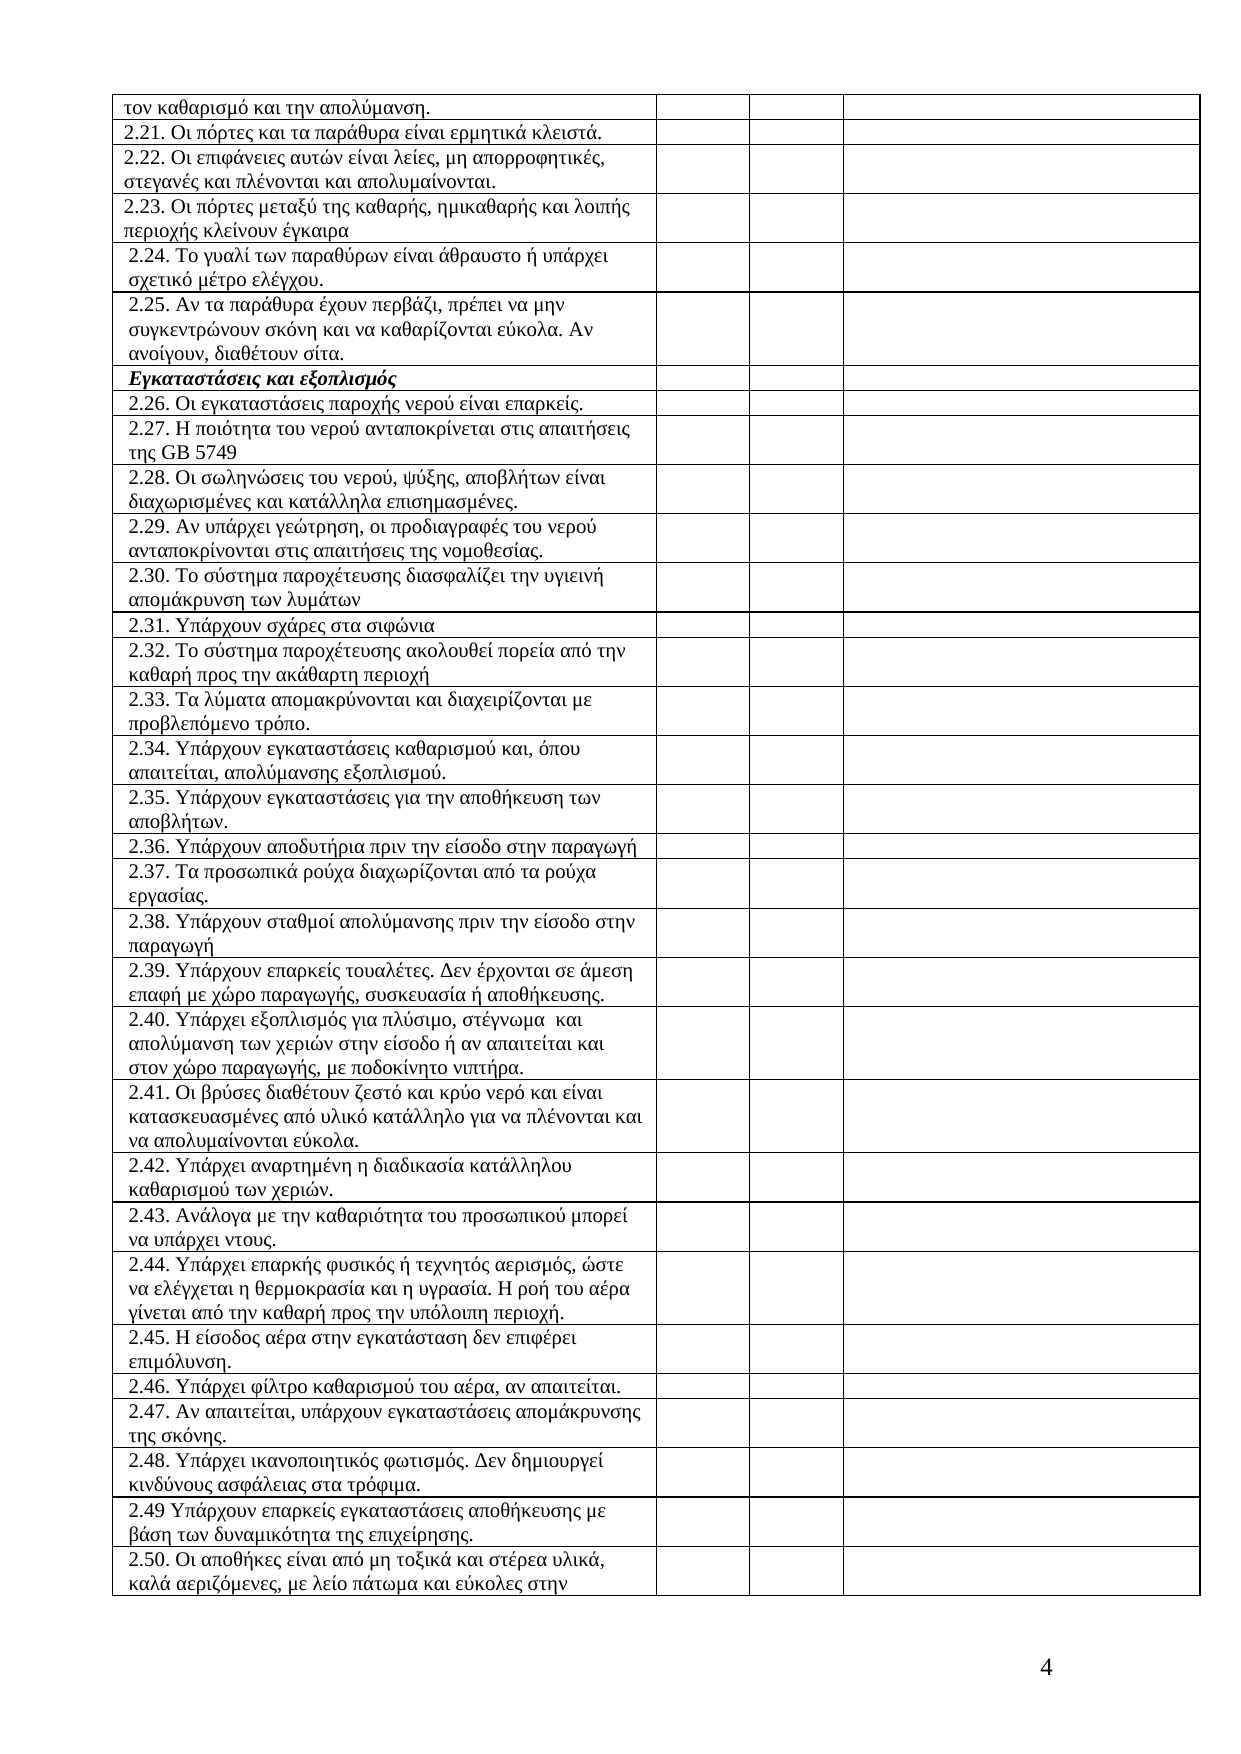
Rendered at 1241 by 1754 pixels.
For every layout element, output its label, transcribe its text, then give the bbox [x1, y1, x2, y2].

table_cell [657, 1325, 749, 1373]
table_cell [750, 736, 843, 784]
table_cell 2.47. Αν απαιτείται, υπάρχουν εγκαταστάσεις απομάκρυνσης της σκόνης. [113, 1399, 656, 1447]
table_cell [750, 958, 843, 1006]
table_cell [750, 909, 843, 957]
table_cell [844, 638, 1199, 686]
table_cell [750, 1252, 843, 1324]
table_cell [657, 1374, 749, 1398]
table_cell [844, 563, 1199, 611]
table_cell [844, 1080, 1199, 1152]
table_cell [844, 1547, 1199, 1595]
table_cell 2.49 Υπάρχουν επαρκείς εγκαταστάσεις αποθήκευσης με βάση των δυναμικότητα της επιχείρησης. [113, 1498, 656, 1546]
table_cell 2.45. Η είσοδος αέρα στην εγκατάσταση δεν επιφέρει επιμόλυνση. [113, 1325, 656, 1373]
table_cell 2.21. Οι πόρτες και τα παράθυρα είναι ερμητικά κλειστά. [113, 120, 656, 144]
table_cell [657, 834, 749, 858]
table_cell [657, 514, 749, 562]
table_cell [750, 194, 843, 242]
table_cell 2.28. Οι σωληνώσεις του νερού, ψύξης, αποβλήτων είναι διαχωρισμένες και κατάλληλα επισημασμένες. [113, 465, 656, 513]
table_cell Εγκαταστάσεις και εξοπλισμός [113, 366, 656, 390]
table_cell 2.33. Τα λύματα απομακρύνονται και διαχειρίζονται με προβλεπόμενο τρόπο. [113, 687, 656, 735]
table_cell [750, 1374, 843, 1398]
table_cell 2.46. Υπάρχει φίλτρο καθαρισμού του αέρα, αν απαιτείται. [113, 1374, 656, 1398]
table_cell [750, 243, 843, 291]
table_cell 2.29. Αν υπάρχει γεώτρηση, οι προδιαγραφές του νερού ανταποκρίνονται στις απαιτήσεις της νομοθεσίας. [113, 514, 656, 562]
table_cell [844, 687, 1199, 735]
table_cell [657, 785, 749, 833]
table_cell [750, 293, 843, 364]
table_cell [844, 1252, 1199, 1324]
table_cell [844, 366, 1199, 390]
table_cell [750, 1080, 843, 1152]
table_cell [750, 1007, 843, 1079]
table_cell [657, 909, 749, 957]
table_cell 2.39. Υπάρχουν επαρκείς τουαλέτες. Δεν έρχονται σε άμεση επαφή με χώρο παραγωγής, συσκευασία ή αποθήκευσης. [113, 958, 656, 1006]
table_cell [657, 194, 749, 242]
table_cell [750, 785, 843, 833]
table_cell [657, 1498, 749, 1546]
table_cell [750, 1153, 843, 1201]
table_cell [844, 613, 1199, 637]
table_cell 2.48. Υπάρχει ικανοποιητικός φωτισμός. Δεν δημιουργεί κινδύνους ασφάλειας στα τρόφιμα. [113, 1448, 656, 1496]
table_cell [844, 1374, 1199, 1398]
table_cell [657, 563, 749, 611]
table_cell [750, 416, 843, 464]
table_cell [844, 514, 1199, 562]
table_cell 2.44. Υπάρχει επαρκής φυσικός ή τεχνητός αερισμός, ώστε να ελέγχεται η θερμοκρασία και η υγρασία. Η ροή του αέρα γίνεται από την καθαρή προς την υπόλοιπη περιοχή. [113, 1252, 656, 1324]
table_cell [750, 613, 843, 637]
table_cell 2.25. Αν τα παράθυρα έχουν περβάζι, πρέπει να μην συγκεντρώνουν σκόνη και να καθαρίζονται εύκολα. Αν ανοίγουν, διαθέτουν σίτα. [113, 293, 656, 364]
table_cell [844, 1203, 1199, 1251]
table_cell [844, 909, 1199, 957]
table_cell [750, 563, 843, 611]
table_cell [844, 465, 1199, 513]
table_cell [844, 1153, 1199, 1201]
table_cell [844, 958, 1199, 1006]
table_cell [750, 1325, 843, 1373]
table_cell [844, 1325, 1199, 1373]
table_cell [657, 120, 749, 144]
table_cell 2.24. Το γυαλί των παραθύρων είναι άθραυστο ή υπάρχει σχετικό μέτρο ελέγχου. [113, 243, 656, 291]
table_cell 2.23. Οι πόρτες μεταξύ της καθαρής, ημικαθαρής και λοιπής περιοχής κλείνουν έγκαιρα [113, 194, 656, 242]
table_cell [657, 638, 749, 686]
table_cell [657, 613, 749, 637]
table_cell [657, 1203, 749, 1251]
table_cell [657, 145, 749, 193]
table_cell [844, 194, 1199, 242]
table_cell [844, 859, 1199, 907]
table_cell 2.43. Ανάλογα με την καθαριότητα του προσωπικού μπορεί να υπάρχει ντους. [113, 1203, 656, 1251]
table_cell [750, 514, 843, 562]
table_cell [657, 293, 749, 364]
table_cell [750, 95, 843, 119]
table_cell 2.41. Οι βρύσες διαθέτουν ζεστό και κρύο νερό και είναι κατασκευασμένες από υλικό κατάλληλο για να πλένονται και να απολυμαίνονται εύκολα. [113, 1080, 656, 1152]
table_cell [657, 416, 749, 464]
table_cell [657, 736, 749, 784]
table_cell [750, 1448, 843, 1496]
table_cell [657, 243, 749, 291]
table_cell [844, 95, 1199, 119]
table_cell [844, 416, 1199, 464]
table_cell [657, 1153, 749, 1201]
table_cell [750, 1399, 843, 1447]
table_cell 2.32. Το σύστημα παροχέτευσης ακολουθεί πορεία από την καθαρή προς την ακάθαρτη περιοχή [113, 638, 656, 686]
table_cell [844, 834, 1199, 858]
table_cell [750, 145, 843, 193]
table_cell [844, 293, 1199, 364]
table_cell [657, 1007, 749, 1079]
table_cell [750, 638, 843, 686]
table_cell [844, 243, 1199, 291]
table_cell 2.27. Η ποιότητα του νερού ανταποκρίνεται στις απαιτήσεις της GB 5749 [113, 416, 656, 464]
table_cell [844, 736, 1199, 784]
table_cell [750, 1547, 843, 1595]
table_cell [750, 391, 843, 415]
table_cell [113, 95, 656, 119]
table_cell [750, 859, 843, 907]
table_cell [657, 687, 749, 735]
table_cell [657, 859, 749, 907]
table_cell [657, 465, 749, 513]
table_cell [113, 1547, 656, 1595]
table_cell 2.38. Υπάρχουν σταθμοί απολύμανσης πριν την είσοδο στην παραγωγή [113, 909, 656, 957]
table_cell [844, 1399, 1199, 1447]
table_cell [844, 145, 1199, 193]
table_cell [657, 95, 749, 119]
table_cell [657, 1080, 749, 1152]
table_cell [844, 1498, 1199, 1546]
table_cell [750, 465, 843, 513]
table_cell 2.42. Υπάρχει αναρτημένη η διαδικασία κατάλληλου καθαρισμού των χεριών. [113, 1153, 656, 1201]
table_cell 2.22. Οι επιφάνειες αυτών είναι λείες, μη απορροφητικές, στεγανές και πλένονται και απολυμαίνονται. [113, 145, 656, 193]
table_cell [657, 366, 749, 390]
table_cell 2.40. Υπάρχει εξοπλισμός για πλύσιμο, στέγνωμα και απολύμανση των χεριών στην είσοδο ή αν απαιτείται και στον χώρο παραγωγής, με ποδοκίνητο νιπτήρα. [113, 1007, 656, 1079]
table_cell 2.36. Υπάρχουν αποδυτήρια πριν την είσοδο στην παραγωγή [113, 834, 656, 858]
table_cell [844, 1448, 1199, 1496]
table_cell [657, 958, 749, 1006]
table_cell [750, 1498, 843, 1546]
table_cell 2.31. Υπάρχουν σχάρες στα σιφώνια [113, 613, 656, 637]
table_cell [844, 785, 1199, 833]
table_cell 2.35. Υπάρχουν εγκαταστάσεις για την αποθήκευση των αποβλήτων. [113, 785, 656, 833]
table_cell [750, 687, 843, 735]
table_cell [657, 391, 749, 415]
table_cell [750, 1203, 843, 1251]
table_cell [657, 1547, 749, 1595]
table_cell [844, 1007, 1199, 1079]
table_cell [750, 834, 843, 858]
table_cell 2.37. Τα προσωπικά ρούχα διαχωρίζονται από τα ρούχα εργασίας. [113, 859, 656, 907]
table_cell [657, 1448, 749, 1496]
table_cell [657, 1252, 749, 1324]
table_cell 2.34. Υπάρχουν εγκαταστάσεις καθαρισμού και, όπου απαιτείται, απολύμανσης εξοπλισμού. [113, 736, 656, 784]
table_cell [750, 120, 843, 144]
table_cell [750, 366, 843, 390]
table_cell 2.30. Το σύστημα παροχέτευσης διασφαλίζει την υγιεινή απομάκρυνση των λυμάτων [113, 563, 656, 611]
table_cell [657, 1399, 749, 1447]
table_cell [844, 120, 1199, 144]
table_cell 2.26. Οι εγκαταστάσεις παροχής νερού είναι επαρκείς. [113, 391, 656, 415]
table_cell [844, 391, 1199, 415]
